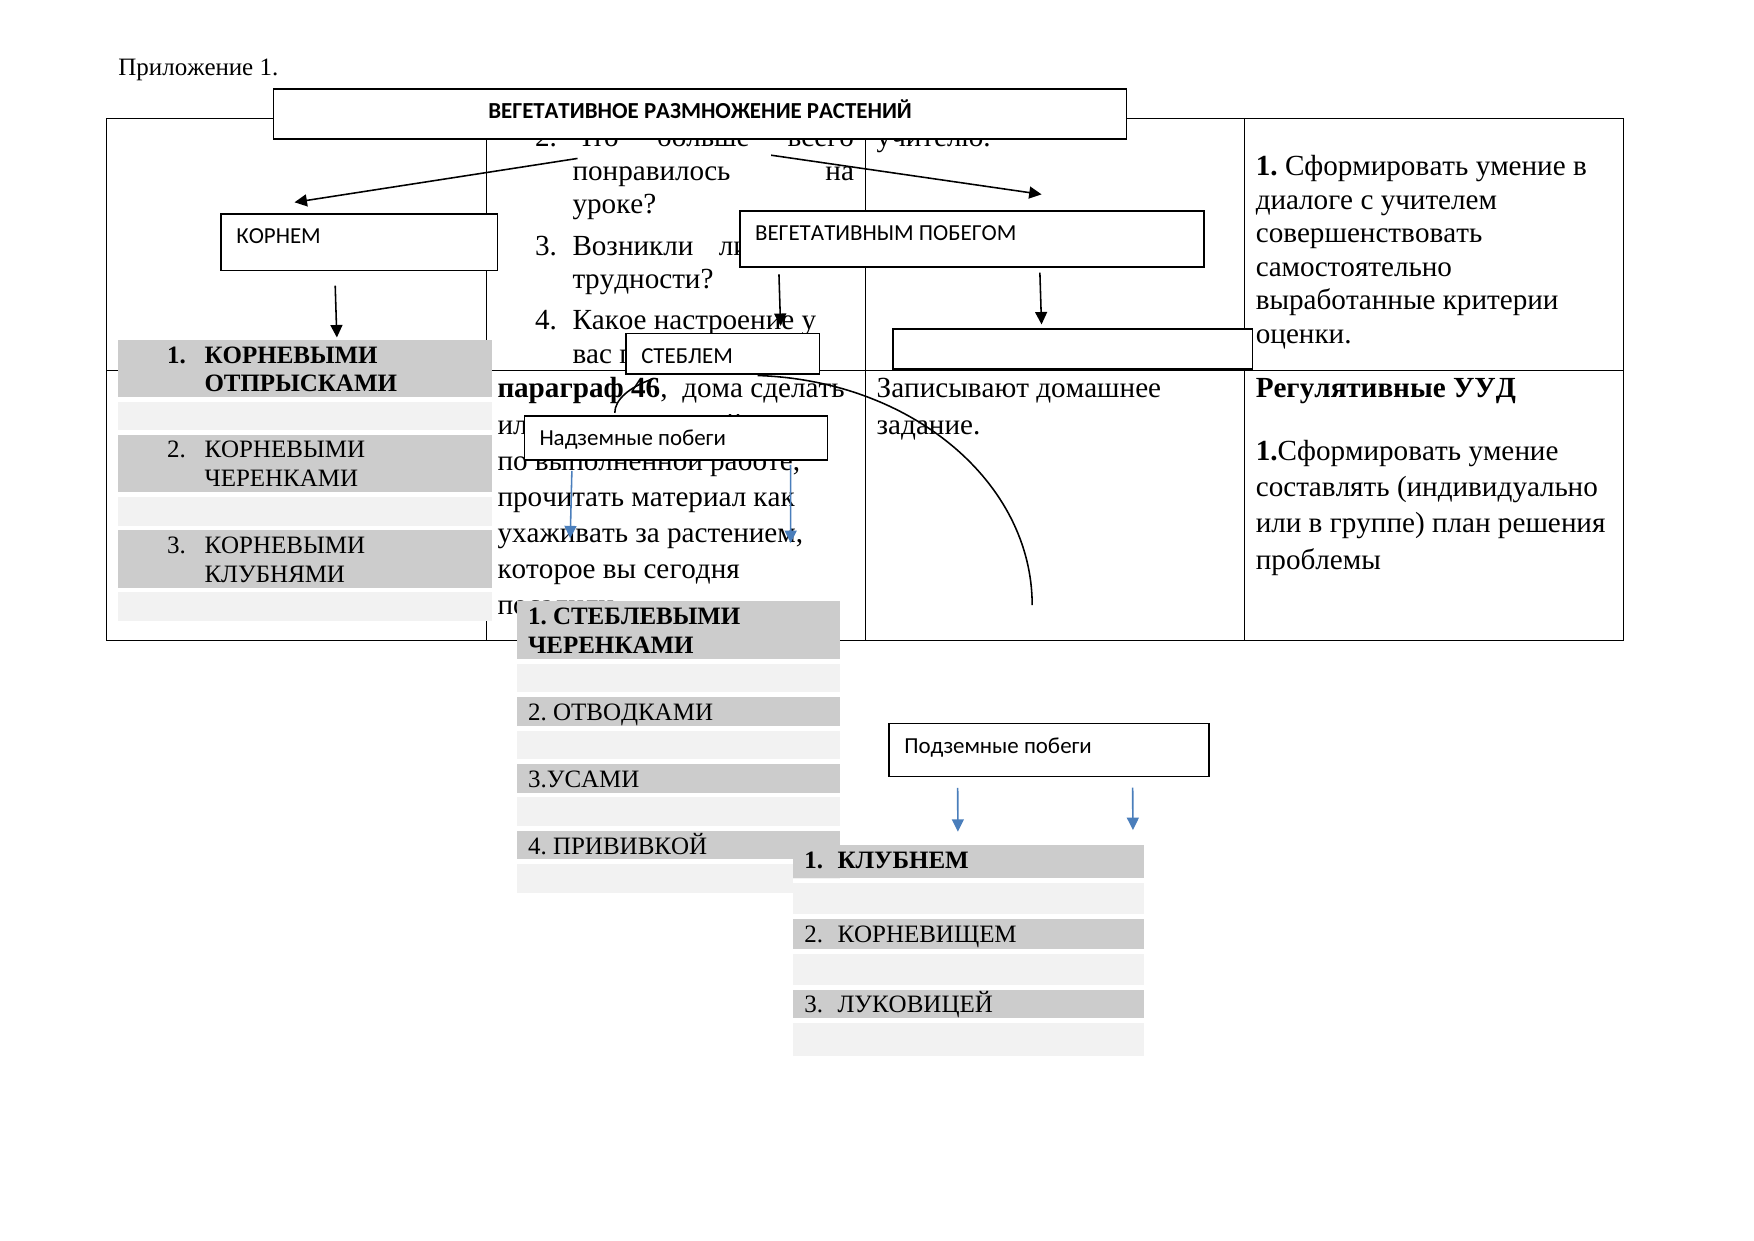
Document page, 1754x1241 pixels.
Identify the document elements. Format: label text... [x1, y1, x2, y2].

table_cell Регулятивные УУД 1. Сформировать умение в диалоге с учителем совершенствовать самостоятельно выработанные критерии оценки. [1270, 119, 1623, 369]
table_header Приложение 1. [118, 0, 1270, 1240]
table_cell Регулятивные УУД 1.Сформировать умение составлять (индивидуально или в группе) план решения проблемы [1270, 371, 1623, 640]
